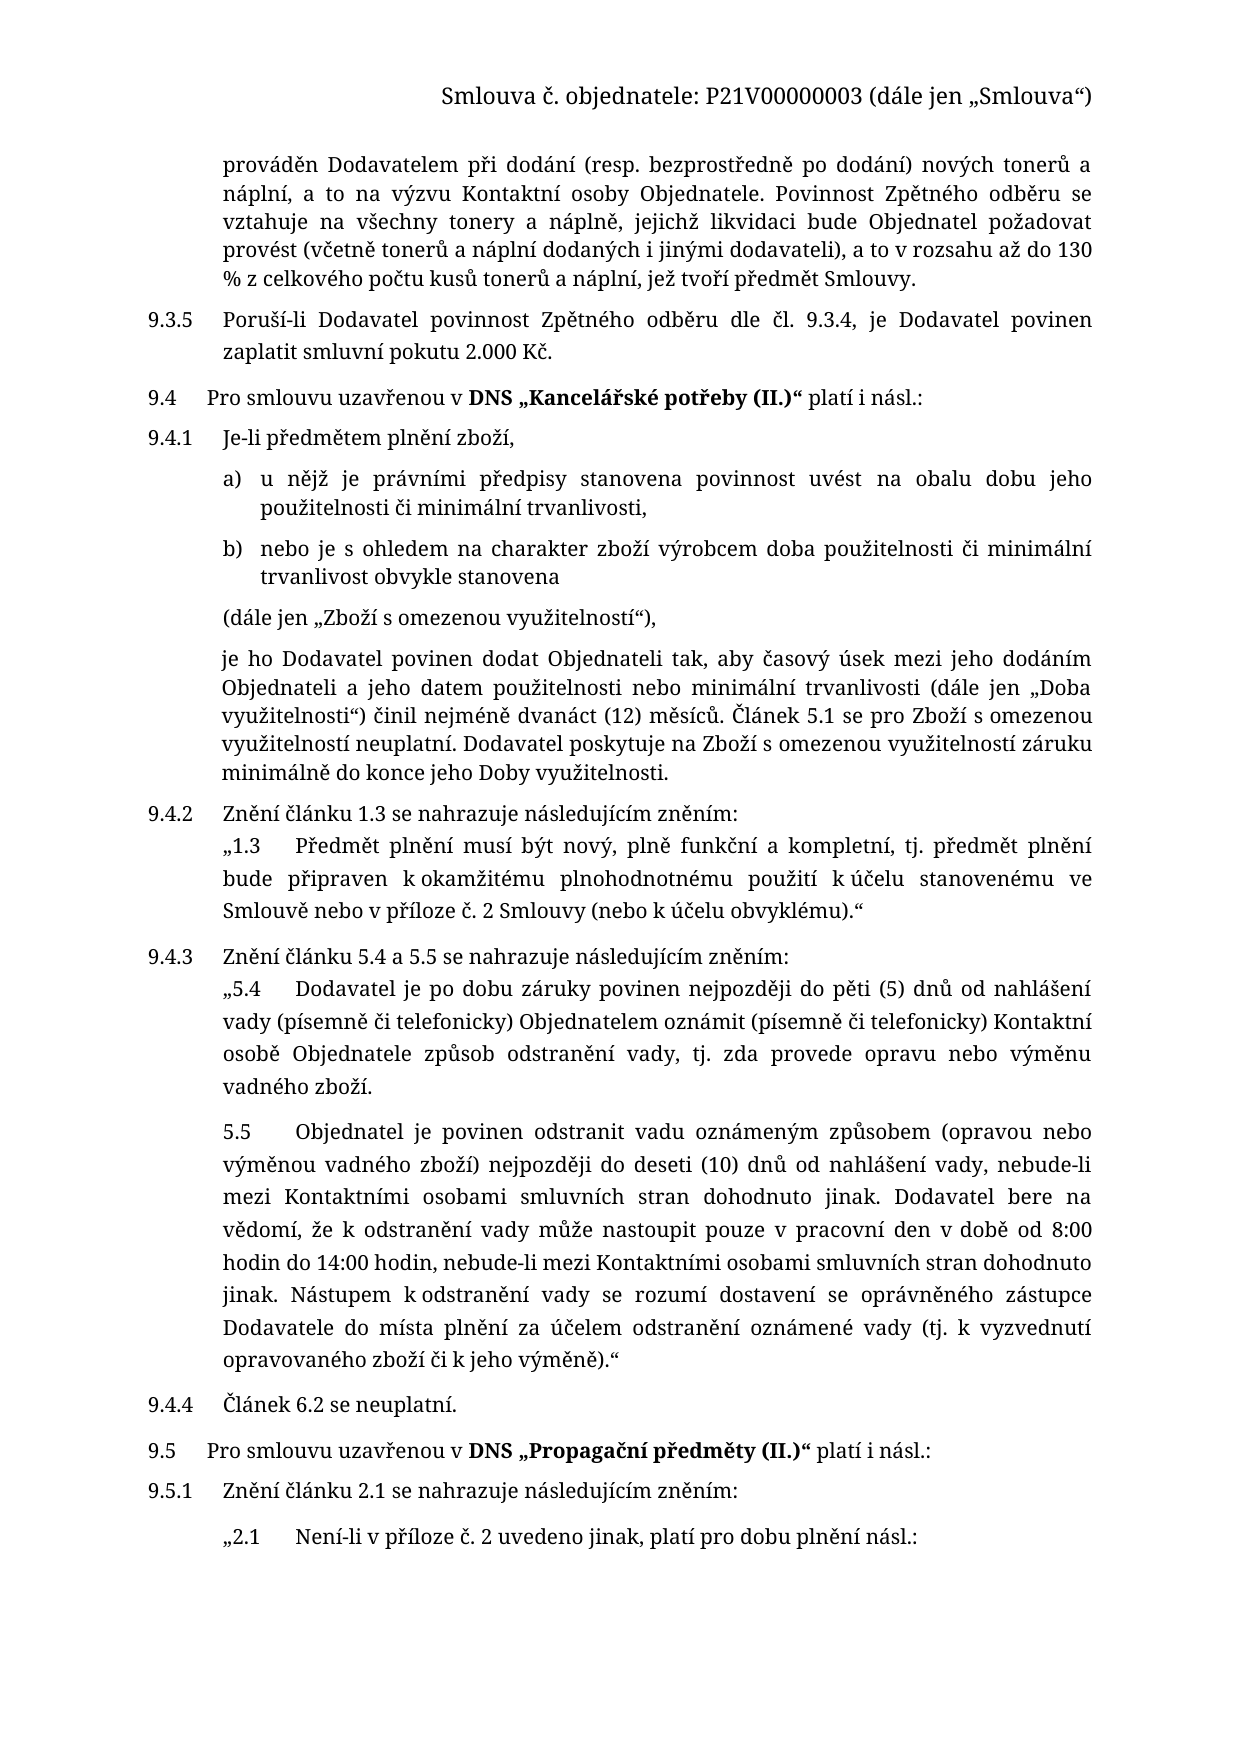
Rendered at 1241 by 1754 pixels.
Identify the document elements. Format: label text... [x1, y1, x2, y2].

list Pro smlouvu uzavřenou v DNS „Propagační předměty (II.)“ platí i násl.: [148, 1436, 1093, 1464]
list Znění článku 1.3 se nahrazuje následujícím zněním: [148, 799, 1093, 827]
text (dále jen „Zboží s omezenou využitelností“), [223, 603, 1093, 632]
list nebo je s ohledem na charakter zboží výrobcem doba použitelnosti či minimální trvanlivost obvykle stanovena [223, 534, 1093, 591]
text je ho Dodavatel povinen dodat Objednateli tak, aby časový úsek mezi jeho dodáním Objednateli a jeho datem použitelnosti nebo minimální trvanlivosti (dále jen „Doba využitelnosti“) činil nejméně dvanáct (12) měsíců. Článek 5.1 se pro Zboží s omezenou využitelností neuplatní. Dodavatel poskytuje na Zboží s omezenou využitelností záruku minimálně do konce jeho Doby využitelnosti. [221, 644, 1093, 786]
list Znění článku 2.1 se nahrazuje následujícím zněním: [148, 1477, 1093, 1505]
list „2.1 Není-li v příloze č. 2 uvedeno jinak, platí pro dobu plnění násl.: [223, 1522, 1093, 1550]
list u nějž je právními předpisy stanovena povinnost uvést na obalu dobu jeho použitelnosti či minimální trvanlivosti, [223, 464, 1093, 521]
list Pro smlouvu uzavřenou v DNS „Kancelářské potřeby (II.)“ platí i násl.: [148, 383, 1093, 411]
list Článek 6.2 se neuplatní. [148, 1391, 1093, 1419]
list 5.5 Objednatel je povinen odstranit vadu oznámeným způsobem (opravou nebo výměnou vadného zboží) nejpozději do deseti (10) dnů od nahlášení vady, nebude-li mezi Kontaktními osobami smluvních stran dohodnuto jinak. Dodavatel bere na vědomí, že k odstranění vady může nastoupit pouze v pracovní den v době od 8:00 hodin do 14:00 hodin, nebude-li mezi Kontaktními osobami smluvních stran dohodnuto jinak. Nástupem k odstranění vady se rozumí dostavení se oprávněného zástupce Dodavatele do místa plnění za účelem odstranění oznámené vady (tj. k vyzvednutí opravovaného zboží či k jeho výměně).“ [223, 1117, 1093, 1374]
list Je-li předmětem plnění zboží, [148, 423, 1093, 452]
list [148, 150, 1093, 292]
list Znění článku 5.4 a 5.5 se nahrazuje následujícím zněním: [148, 942, 1093, 970]
list „1.3 Předmět plnění musí být nový, plně funkční a kompletní, tj. předmět plnění bude připraven k okamžitému plnohodnotnému použití k účelu stanovenému ve Smlouvě nebo v příloze č. 2 Smlouvy (nebo k účelu obvyklému).“ [223, 831, 1093, 925]
list Poruší-li Dodavatel povinnost Zpětného odběru dle čl. 9.3.4, je Dodavatel povinen zaplatit smluvní pokutu 2.000 Kč. [148, 305, 1093, 366]
list „5.4 Dodavatel je po dobu záruky povinen nejpozději do pěti (5) dnů od nahlášení vady (písemně či telefonicky) Objednatelem oznámit (písemně či telefonicky) Kontaktní osobě Objednatele způsob odstranění vady, tj. zda provede opravu nebo výměnu vadného zboží. [223, 974, 1093, 1101]
